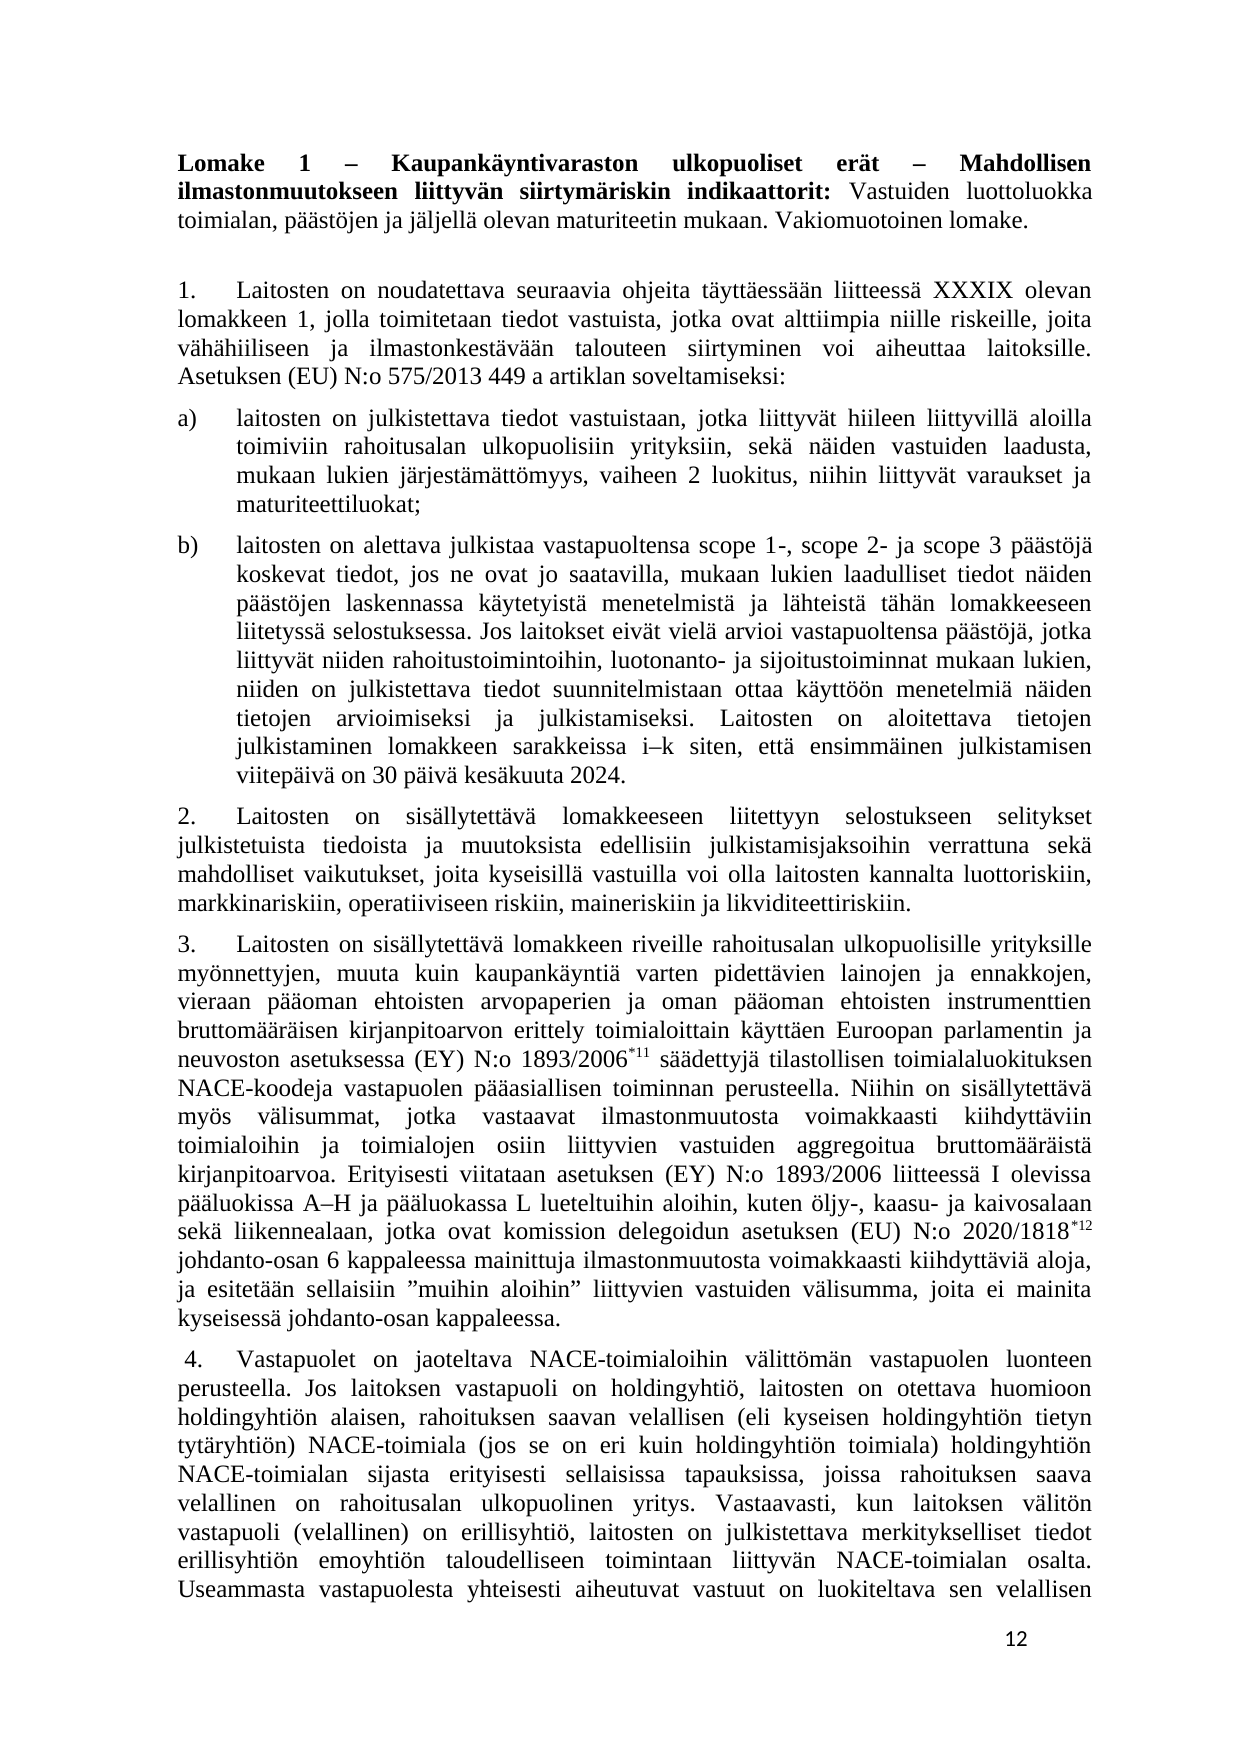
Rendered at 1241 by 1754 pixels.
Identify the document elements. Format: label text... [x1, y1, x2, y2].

list a) laitosten on julkistettava tiedot vastuistaan, jotka liittyvät hiileen liittyvillä aloilla toimiviin rahoitusalan ulkopuolisiin yrityksiin, sekä näiden vastuiden laadusta, mukaan lukien järjestämättömyys, vaiheen 2 luokitus, niihin liittyvät varaukset ja maturiteettiluokat; [177, 403, 1092, 518]
list Laitosten on noudatettava seuraavia ohjeita täyttäessään liitteessä XXXIX olevan lomakkeen 1, jolla toimitetaan tiedot vastuista, jotka ovat alttiimpia niille riskeille, joita vähähiiliseen ja ilmastonkestävään talouteen siirtyminen voi aiheuttaa laitoksille. Asetuksen (EU) N:o 575/2013 449 a artiklan soveltamiseksi: [177, 275, 1092, 390]
text Lomake 1 – Kaupankäyntivaraston ulkopuoliset erät – Mahdollisen ilmastonmuutokseen liittyvän siirtymäriskin indikaattorit: Vastuiden luottoluokka toimialan, päästöjen ja jäljellä olevan maturiteetin mukaan. Vakiomuotoinen lomake. [177, 148, 1092, 234]
list Laitosten on sisällytettävä lomakkeen riveille rahoitusalan ulkopuolisille yrityksille myönnettyjen, muuta kuin kaupankäyntiä varten pidettävien lainojen ja ennakkojen, vieraan pääoman ehtoisten arvopaperien ja oman pääoman ehtoisten instrumenttien bruttomääräisen kirjanpitoarvon erittely toimialoittain käyttäen Euroopan parlamentin ja neuvoston asetuksessa (EY) N:o 1893/2006*11 säädettyjä tilastollisen toimialaluokituksen NACE-koodeja vastapuolen pääasiallisen toiminnan perusteella. Niihin on sisällytettävä myös välisummat, jotka vastaavat ilmastonmuutosta voimakkaasti kiihdyttäviin toimialoihin ja toimialojen osiin liittyvien vastuiden aggregoitua bruttomääräistä kirjanpitoarvoa. Erityisesti viitataan asetuksen (EY) N:o 1893/2006 liitteessä I olevissa pääluokissa A–H ja pääluokassa L lueteltuihin aloihin, kuten öljy-, kaasu- ja kaivosalaan sekä liikennealaan, jotka ovat komission delegoidun asetuksen (EU) N:o 2020/1818*12 johdanto-osan 6 kappaleessa mainittuja ilmastonmuutosta voimakkaasti kiihdyttäviä aloja, ja esitetään sellaisiin ”muihin aloihin” liittyvien vastuiden välisumma, joita ei mainita kyseisessä johdanto-osan kappaleessa. [177, 929, 1092, 1331]
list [177, 1344, 1092, 1603]
text b) laitosten on alettava julkistaa vastapuoltensa scope 1-, scope 2- ja scope 3 päästöjä koskevat tiedot, jos ne ovat jo saatavilla, mukaan lukien laadulliset tiedot näiden päästöjen laskennassa käytetyistä menetelmistä ja lähteistä tähän lomakkeeseen liitetyssä selostuksessa. Jos laitokset eivät vielä arvioi vastapuoltensa päästöjä, jotka liittyvät niiden rahoitustoimintoihin, luotonanto- ja sijoitustoiminnat mukaan lukien, niiden on julkistettava tiedot suunnitelmistaan ottaa käyttöön menetelmiä näiden tietojen arvioimiseksi ja julkistamiseksi. Laitosten on aloitettava tietojen julkistaminen lomakkeen sarakkeissa i–k siten, että ensimmäinen julkistamisen viitepäivä on 30 päivä kesäkuuta 2024. [177, 530, 1092, 789]
list Laitosten on sisällytettävä lomakkeeseen liitettyyn selostukseen selitykset julkistetuista tiedoista ja muutoksista edellisiin julkistamisjaksoihin verrattuna sekä mahdolliset vaikutukset, joita kyseisillä vastuilla voi olla laitosten kannalta luottoriskiin, markkinariskiin, operatiiviseen riskiin, maineriskiin ja likviditeettiriskiin. [177, 801, 1092, 916]
